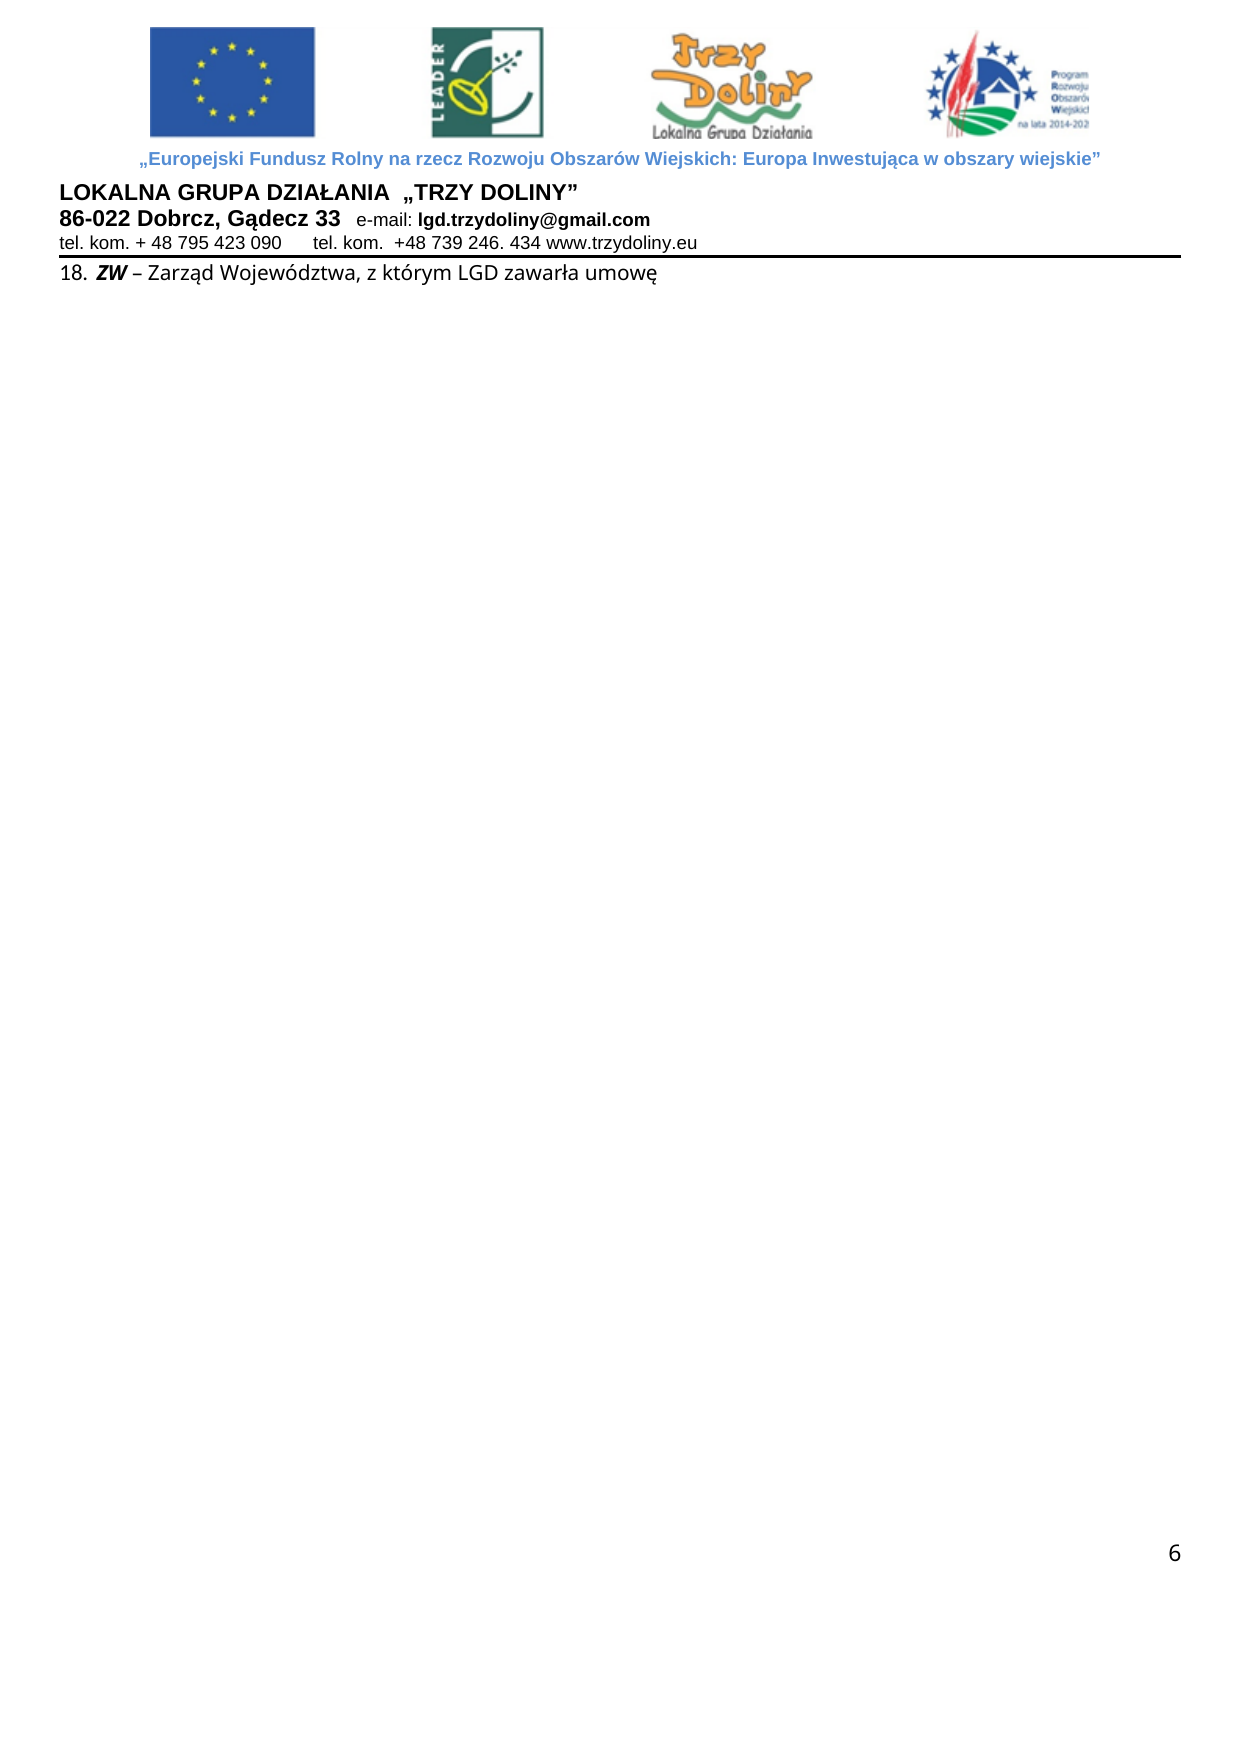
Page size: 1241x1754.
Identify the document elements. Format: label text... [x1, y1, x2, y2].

picture [150, 27, 1091, 139]
list ZW – Zarząd Województwa, z którym LGD zawarła umowę [59, 258, 1181, 287]
